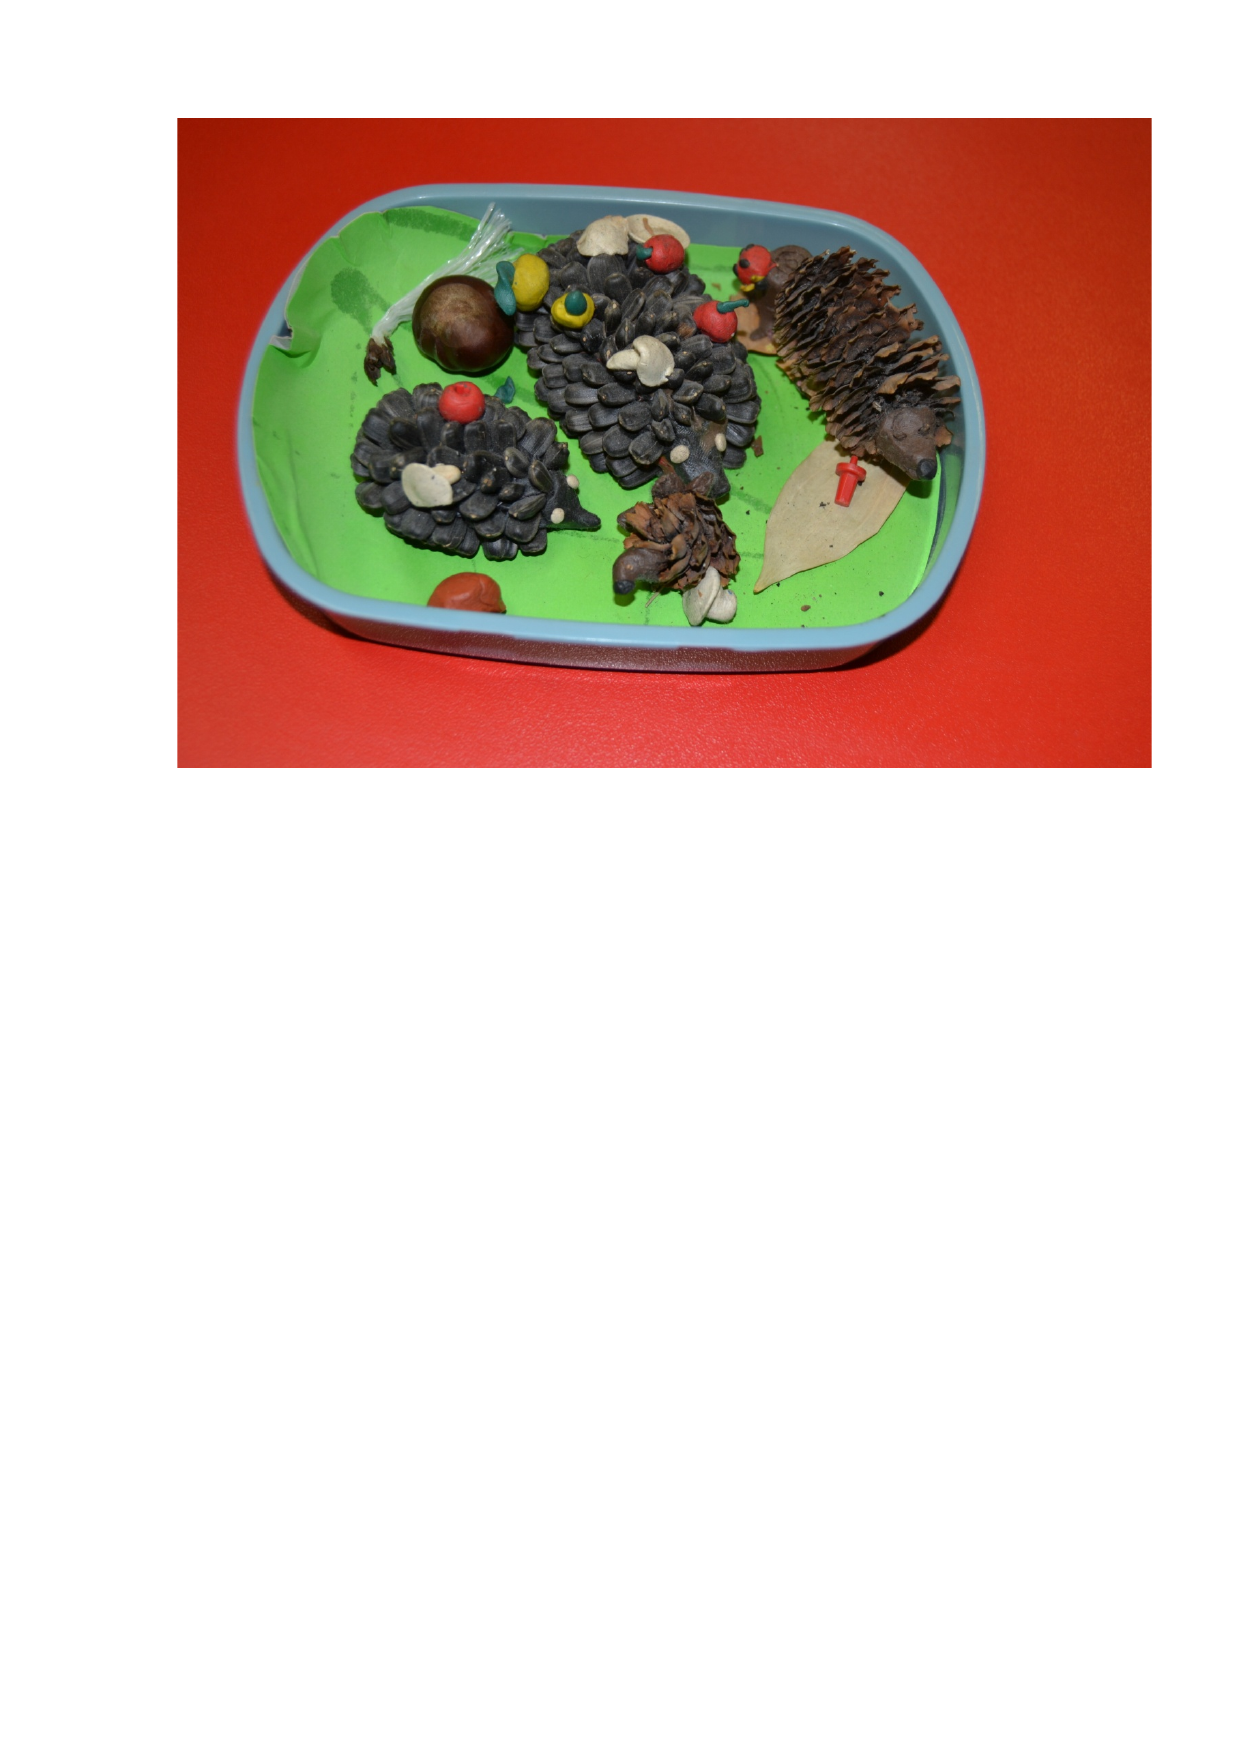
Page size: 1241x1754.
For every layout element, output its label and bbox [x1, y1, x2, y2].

picture [177, 118, 1152, 768]
